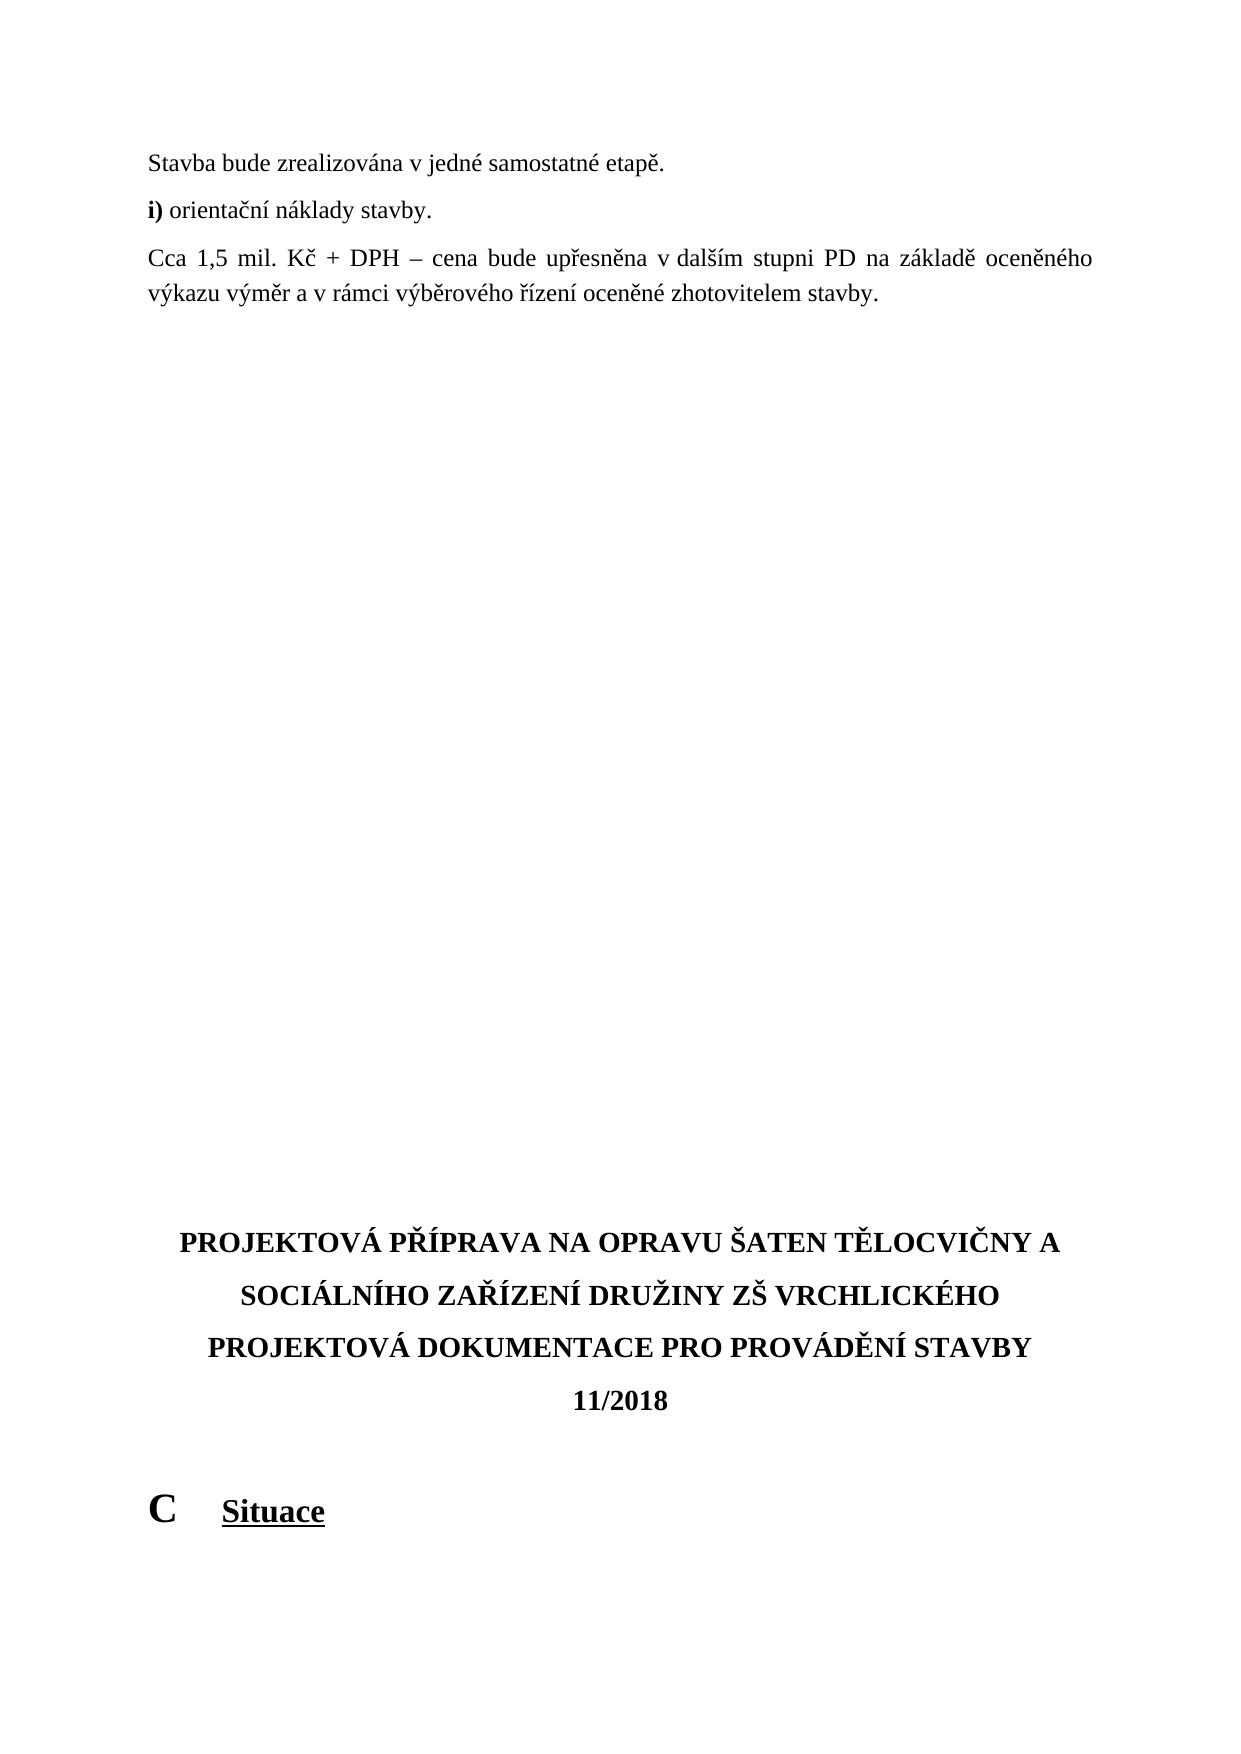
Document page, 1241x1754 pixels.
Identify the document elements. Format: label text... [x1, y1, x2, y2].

text C Situace [148, 1484, 1093, 1532]
text 11/2018 [148, 1383, 1093, 1417]
text SOCIÁLNÍHO ZAŘÍZENÍ DRUŽINY ZŠ VRCHLICKÉHO [148, 1278, 1093, 1311]
text PROJEKTOVÁ PŘÍPRAVA NA OPRAVU ŠATEN TĚLOCVIČNY A [148, 1225, 1093, 1258]
text i) orientační náklady stavby. [148, 195, 1093, 224]
text Cca 1,5 mil. Kč + DPH – cena bude upřesněna v dalším stupni PD na základě oceněného výkazu výměr a v rámci výběrového řízení oceněné zhotovitelem stavby. [148, 243, 1093, 308]
text Stavba bude zrealizována v jedné samostatné etapě. [148, 148, 1093, 176]
text PROJEKTOVÁ DOKUMENTACE PRO PROVÁDĚNÍ STAVBY [148, 1331, 1093, 1364]
